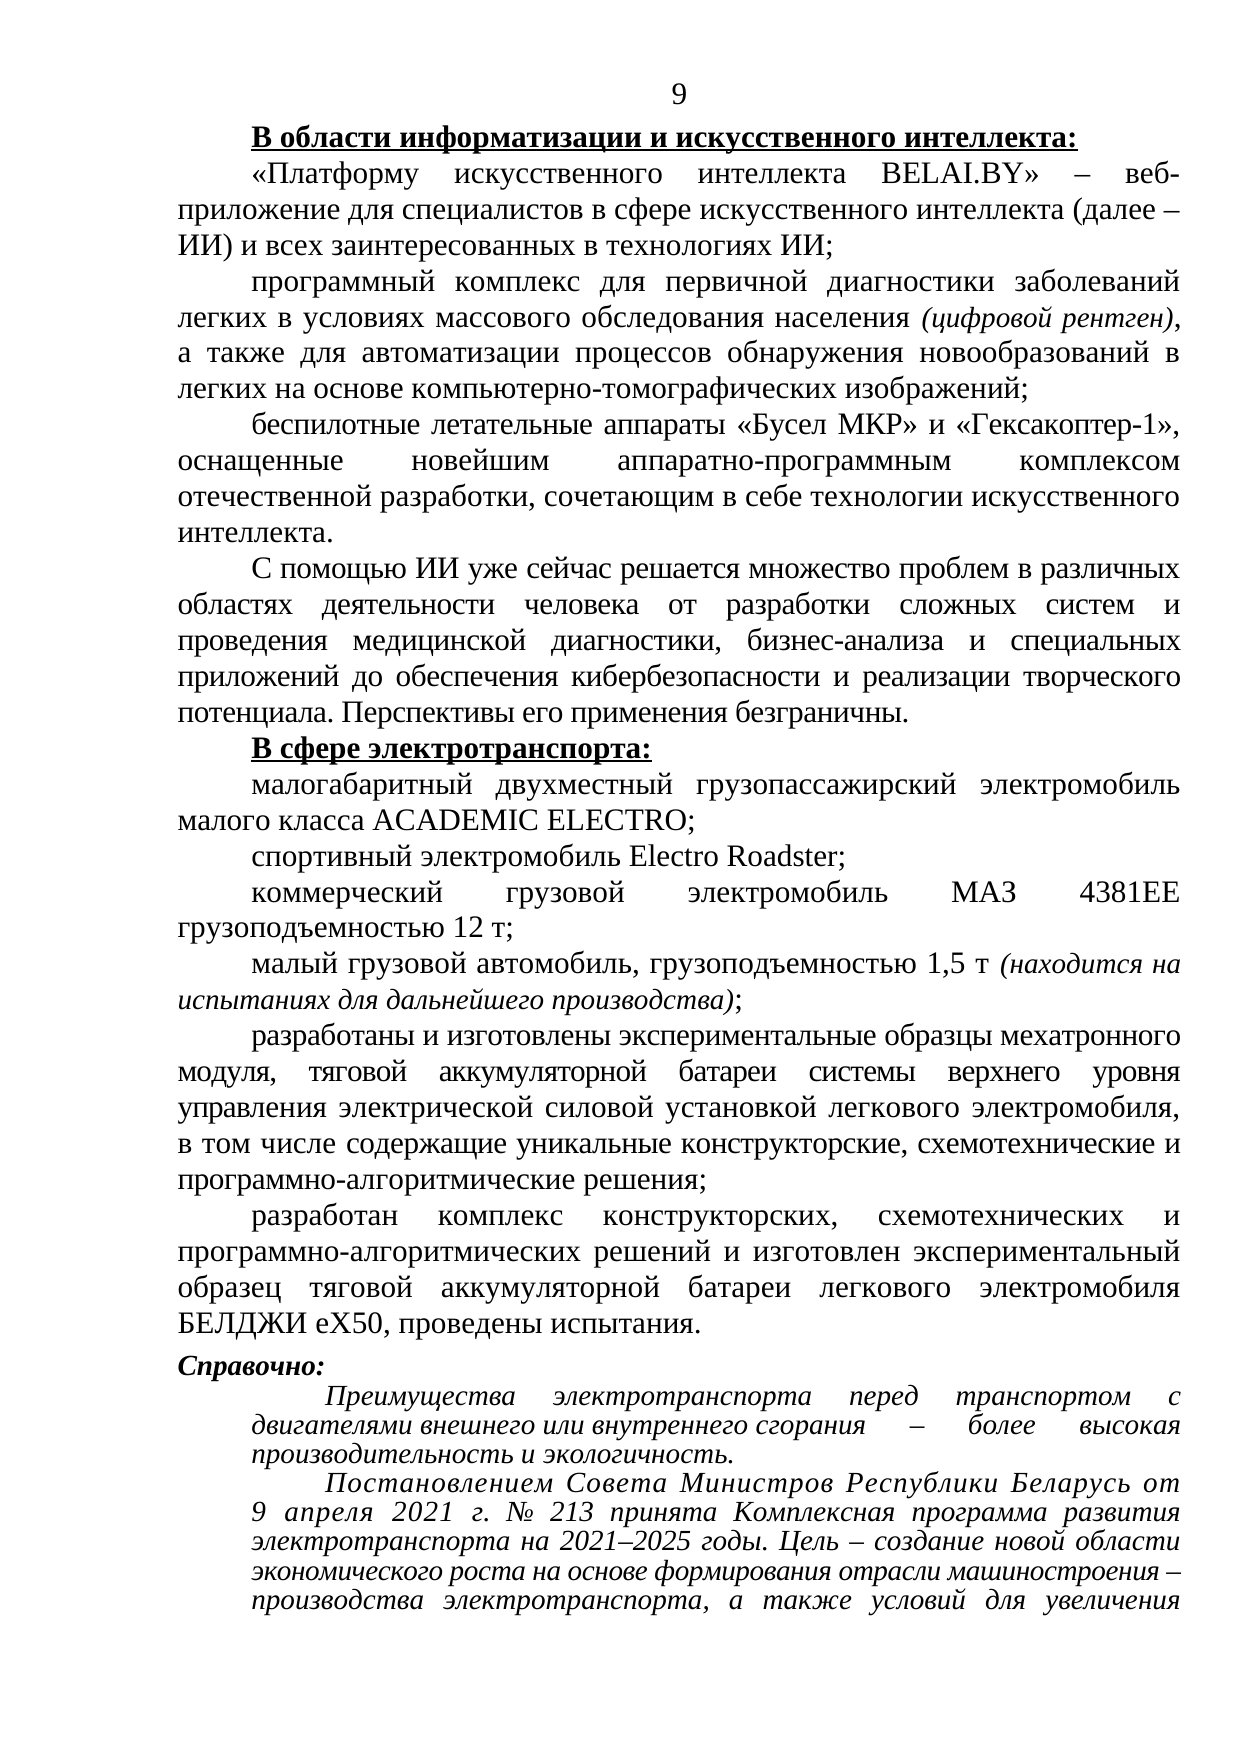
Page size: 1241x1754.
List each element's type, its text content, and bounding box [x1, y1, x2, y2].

text беспилотные летательные аппараты «Бусел МКР» и «Гексакоптер-1», оснащенные новейшим аппаратно-программным комплексом отечественной разработки, сочетающим в себе технологии искусственного интеллекта. [177, 406, 1181, 549]
text «Платформу искусственного интеллекта BELAI.BY» – веб-приложение для специалистов в сфере искусственного интеллекта (далее – ИИ) и всех заинтересованных в технологиях ИИ; [177, 154, 1181, 262]
text С помощью ИИ уже сейчас решается множество проблем в различных областях деятельности человека от разработки сложных систем и проведения медицинской диагностики, бизнес-анализа и специальных приложений до обеспечения кибербезопасности и реализации творческого потенциала. Перспективы его применения безграничны. [177, 549, 1181, 729]
text разработан комплекс конструкторских, схемотехнических и программно-алгоритмических решений и изготовлен экспериментальный образец тяговой аккумуляторной батареи легкового электромобиля БЕЛДЖИ еХ50, проведены испытания. [177, 1196, 1181, 1340]
text спортивный электромобиль Electro Roadster; [177, 837, 1181, 873]
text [251, 1469, 1181, 1615]
text В области информатизации и искусственного интеллекта: [177, 118, 1181, 154]
text малый грузовой автомобиль, грузоподъемностью 1,5 т (находится на испытаниях для дальнейшего производства); [177, 945, 1181, 1017]
text Преимущества электротранспорта перед транспортом с двигателями внешнего или внутреннего сгорания – более высокая производительность и экологичность. [251, 1382, 1181, 1469]
text коммерческий грузовой электромобиль МАЗ 4381ЕЕ грузоподъемностью 12 т; [177, 873, 1181, 945]
text программный комплекс для первичной диагностики заболеваний легких в условиях массового обследования населения (цифровой рентген), а также для автоматизации процессов обнаружения новообразований в легких на основе компьютерно-томографических изображений; [177, 262, 1181, 406]
text Справочно: [177, 1352, 1181, 1382]
text малогабаритный двухместный грузопассажирский электромобиль малого класса ACADEMIC ELECTRO; [177, 765, 1181, 837]
text разработаны и изготовлены экспериментальные образцы мехатронного модуля, тяговой аккумуляторной батареи системы верхнего уровня управления электрической силовой установкой легкового электромобиля, в том числе содержащие уникальные конструкторские, схемотехнические и программно-алгоритмические решения; [177, 1017, 1181, 1196]
text В сфере электротранспорта: [177, 729, 1181, 765]
